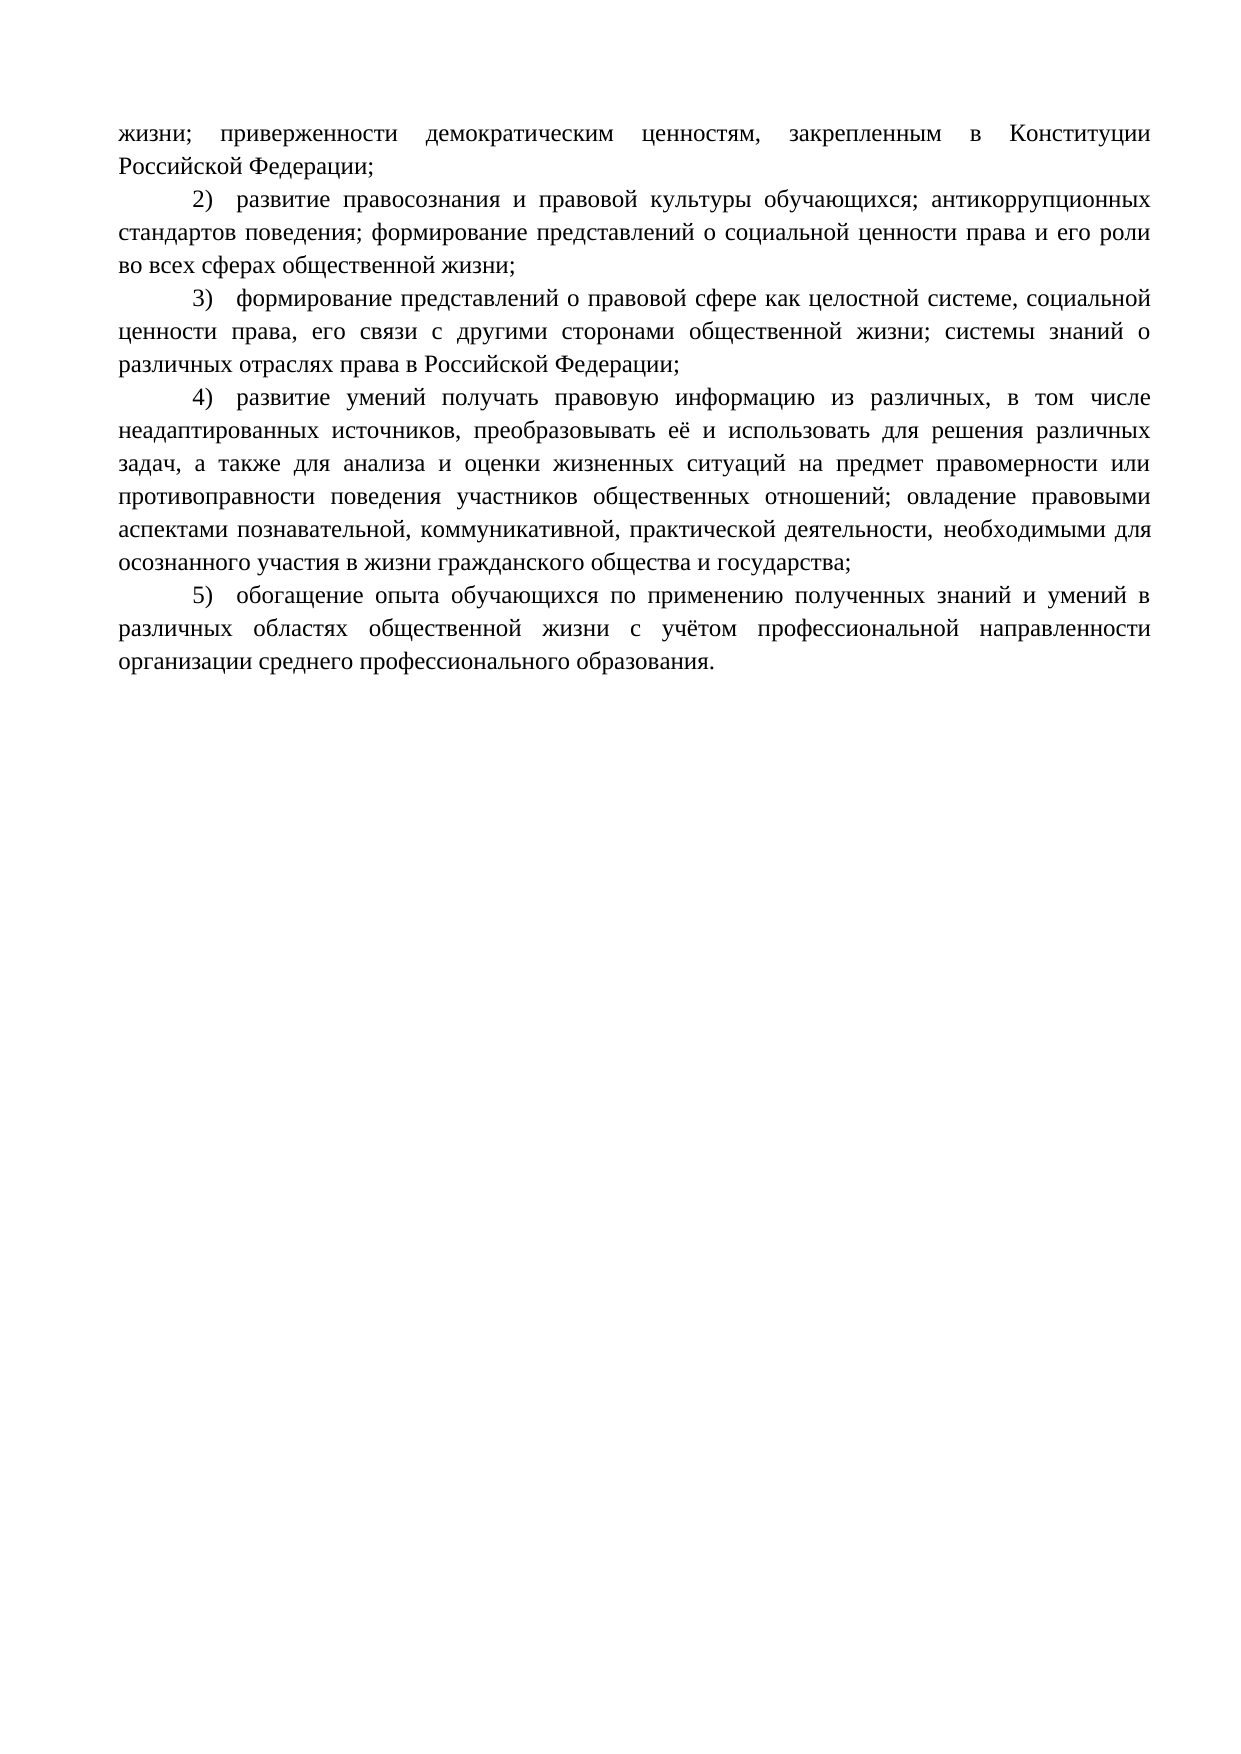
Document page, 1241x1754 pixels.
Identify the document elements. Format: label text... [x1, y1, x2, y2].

list обогащение опыта обучающихся по применению полученных знаний и умений в различных областях общественной жизни с учётом профессиональной направленности организации среднего профессионального образования. [118, 580, 1152, 675]
list формирование представлений о правовой сфере как целостной системе, социальной ценности права, его связи с другими сторонами общественной жизни; системы знаний о различных отраслях права в Российской Федерации; [118, 283, 1152, 378]
list развитие умений получать правовую информацию из различных, в том числе неадаптированных источников, преобразовывать её и использовать для решения различных задач, а также для анализа и оценки жизненных ситуаций на предмет правомерности или противоправности поведения участников общественных отношений; овладение правовыми аспектами познавательной, коммуникативной, практической деятельности, необходимыми для осознанного участия в жизни гражданского общества и государства; [118, 382, 1152, 576]
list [118, 118, 1152, 180]
list развитие правосознания и правовой культуры обучающихся; антикоррупционных стандартов поведения; формирование представлений о социальной ценности права и его роли во всех сферах общественной жизни; [118, 184, 1152, 279]
